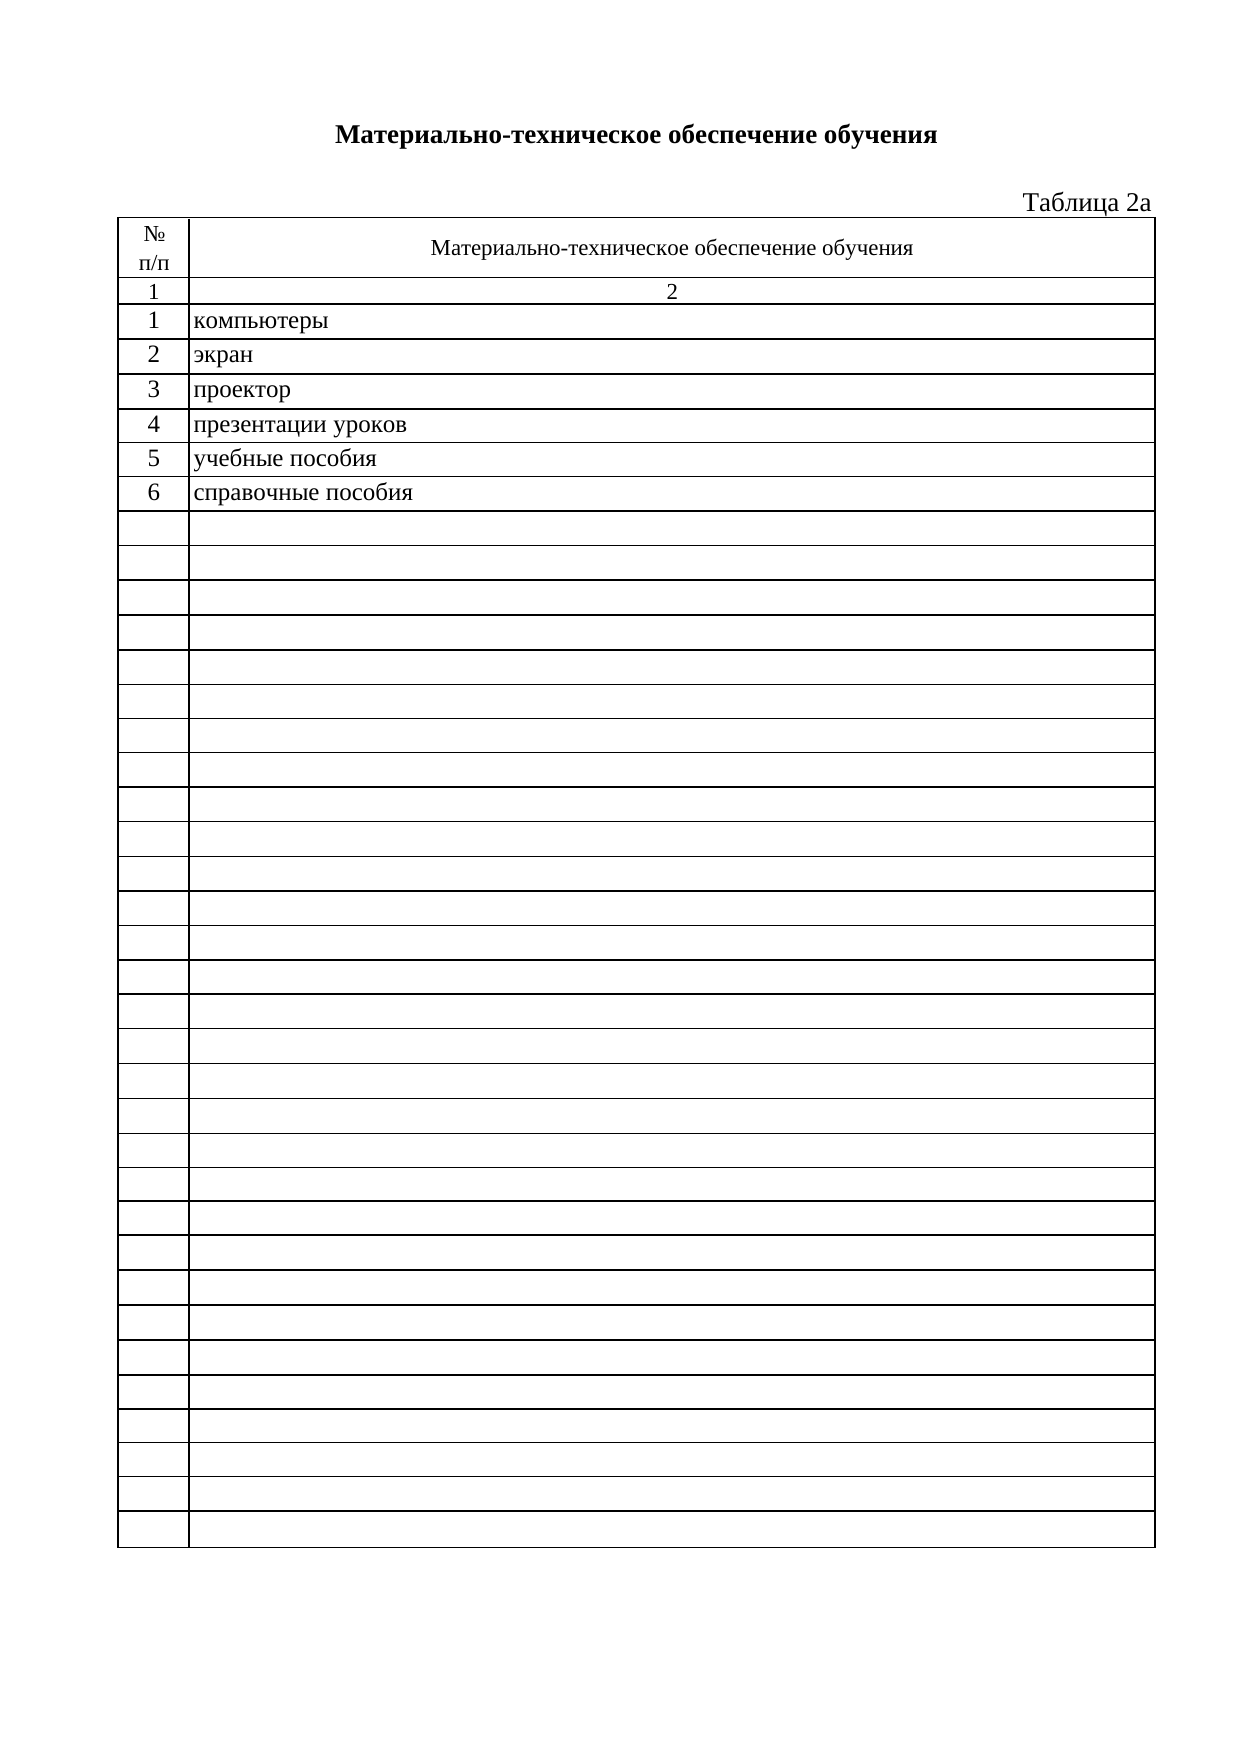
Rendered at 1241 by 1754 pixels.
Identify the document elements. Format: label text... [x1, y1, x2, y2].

table_cell [190, 1341, 1154, 1374]
table_cell [190, 1134, 1154, 1167]
table_cell [119, 1376, 188, 1408]
table_cell [190, 857, 1154, 890]
table_cell [190, 995, 1154, 1027]
table_cell [119, 1099, 188, 1132]
table_cell [119, 1134, 188, 1167]
table_cell [119, 1168, 188, 1200]
table_cell [190, 1236, 1154, 1269]
table_cell [119, 1341, 188, 1374]
table_cell [190, 581, 1154, 614]
table_cell [190, 1099, 1154, 1132]
table_cell [119, 546, 188, 579]
table_cell справочные пособия [190, 477, 1154, 510]
table_cell проектор [190, 375, 1154, 408]
table_cell 2 [119, 340, 188, 373]
table_cell [119, 961, 188, 993]
table_cell [119, 685, 188, 718]
text Материально-техническое обеспечение обучения [121, 118, 1152, 149]
table_cell [119, 995, 188, 1027]
table_cell [190, 1376, 1154, 1408]
table_cell 5 [119, 443, 188, 476]
table_cell [119, 512, 188, 545]
table_cell [119, 926, 188, 959]
table_cell [190, 546, 1154, 579]
table_cell [119, 822, 188, 856]
table_header № п/п [119, 218, 189, 276]
table_cell экран [190, 340, 1154, 373]
table_cell [190, 788, 1154, 821]
table_cell 6 [119, 477, 188, 510]
table_cell [119, 892, 188, 924]
table_cell [119, 651, 188, 684]
table_cell [119, 1443, 188, 1476]
table_cell 3 [119, 375, 188, 408]
table_cell [190, 1410, 1154, 1442]
text Таблица 2а [118, 186, 1152, 217]
table_cell [190, 651, 1154, 684]
table_cell [119, 1410, 188, 1442]
table_cell 1 [119, 305, 188, 338]
table_cell [190, 512, 1154, 545]
table_cell [119, 719, 188, 752]
table_cell [190, 1202, 1154, 1234]
table_cell [119, 753, 188, 786]
table_cell [190, 1512, 1154, 1547]
table_cell 1 [119, 278, 188, 303]
table_cell [190, 1306, 1154, 1339]
table_cell [119, 1202, 188, 1234]
table_cell презентации уроков [190, 410, 1154, 442]
table_cell [119, 1236, 188, 1269]
table_cell [119, 581, 188, 614]
table_cell [190, 822, 1154, 856]
table_cell [190, 1029, 1154, 1062]
table_cell [119, 616, 188, 649]
table_cell 4 [119, 410, 188, 442]
table_cell [190, 616, 1154, 649]
table_cell [119, 1512, 188, 1547]
table_cell [190, 1064, 1154, 1097]
table_cell [190, 1168, 1154, 1200]
table_cell [119, 1064, 188, 1097]
table_cell [119, 1306, 188, 1339]
table_cell [190, 926, 1154, 959]
table_cell компьютеры [190, 305, 1154, 338]
table_cell [119, 857, 188, 890]
table_cell [119, 1029, 188, 1062]
table_cell [190, 892, 1154, 924]
table_cell [190, 1477, 1154, 1510]
table_header Материально-техническое обеспечение обучения [190, 218, 1154, 276]
table_cell [119, 1477, 188, 1510]
table_cell [190, 753, 1154, 786]
table_cell 2 [190, 278, 1154, 303]
table_cell [190, 1443, 1154, 1476]
table_cell учебные пособия [190, 443, 1154, 476]
table_cell [190, 685, 1154, 718]
table_cell [190, 1271, 1154, 1304]
table_cell [190, 719, 1154, 752]
table_cell [119, 1271, 188, 1304]
table_cell [119, 788, 188, 821]
table_cell [190, 961, 1154, 993]
